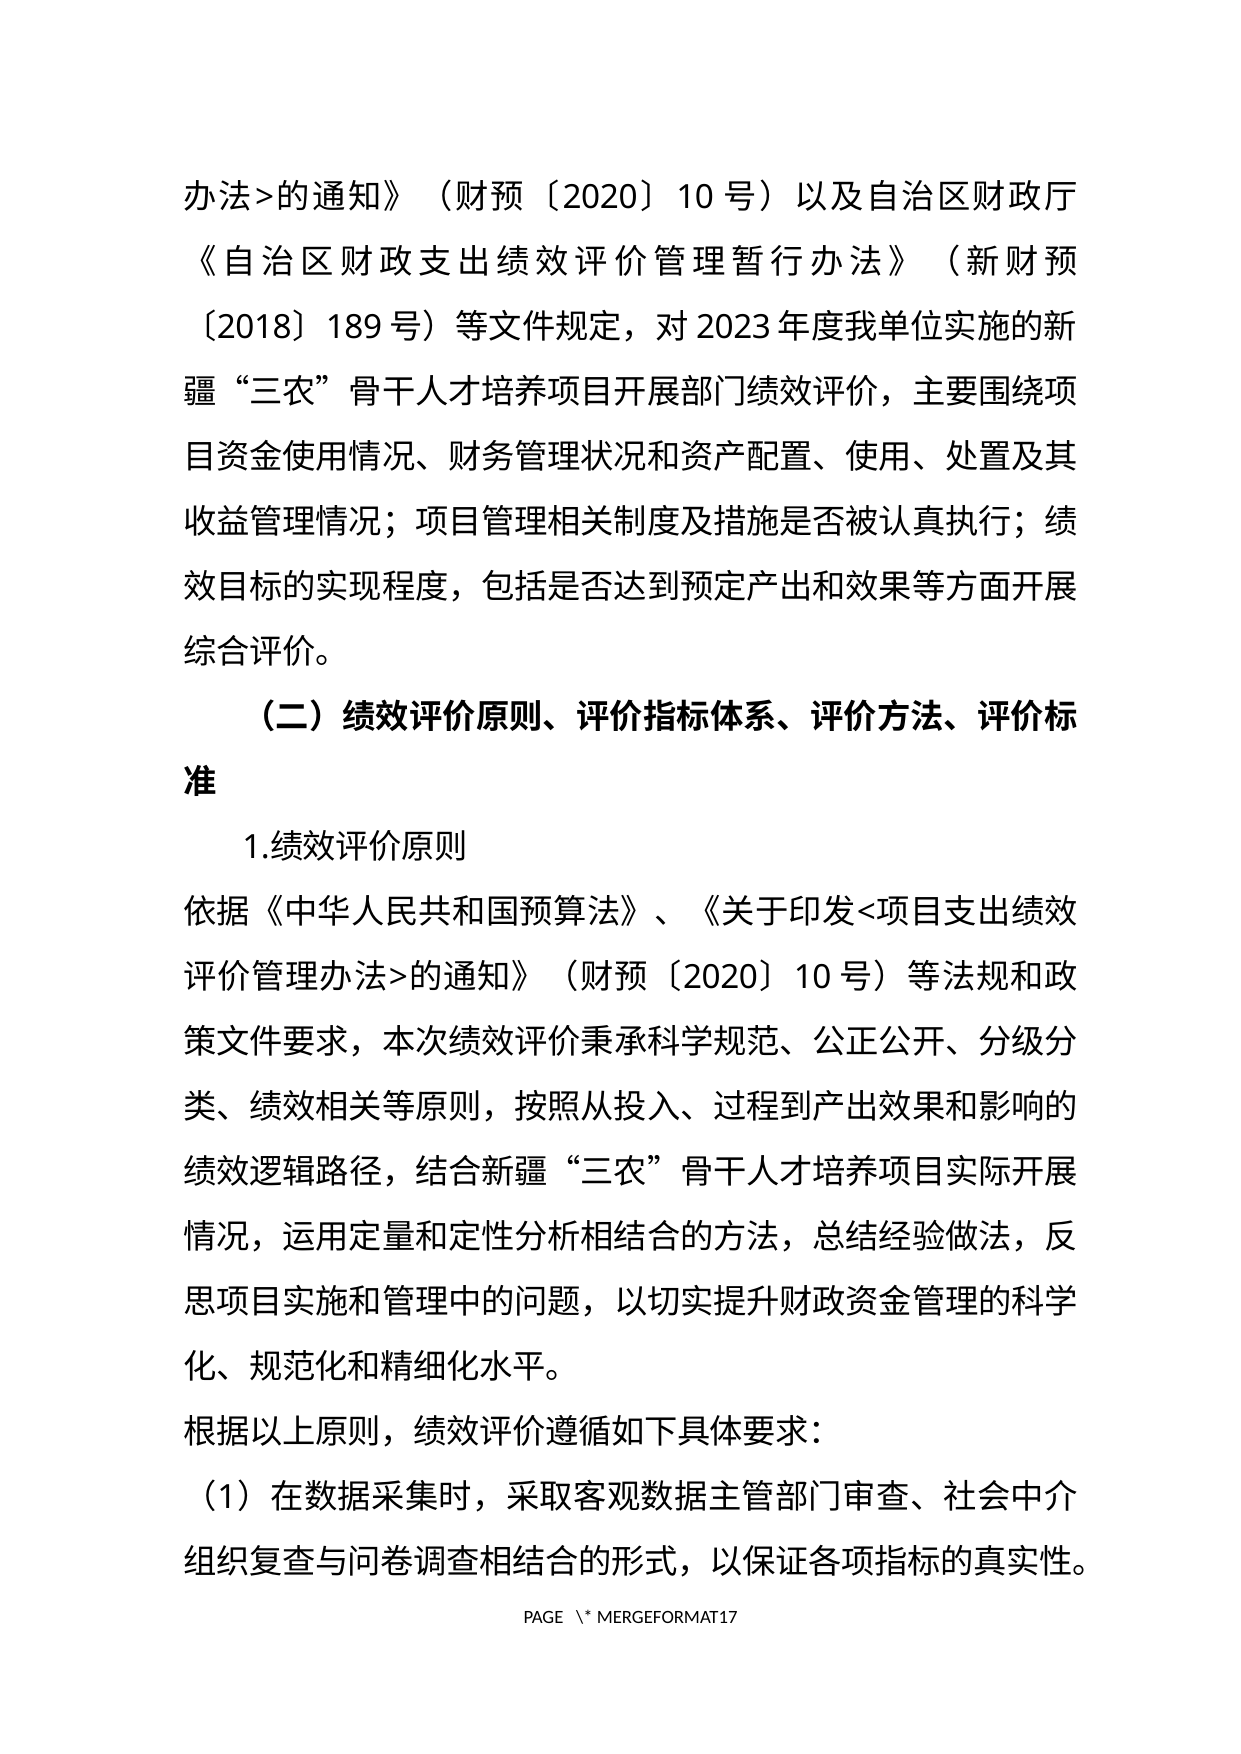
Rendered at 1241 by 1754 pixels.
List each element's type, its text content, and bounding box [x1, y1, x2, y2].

text （二）绩效评价原则、评价指标体系、评价方法、评价标准 [183, 682, 1078, 812]
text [183, 812, 1078, 1592]
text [183, 162, 1078, 682]
